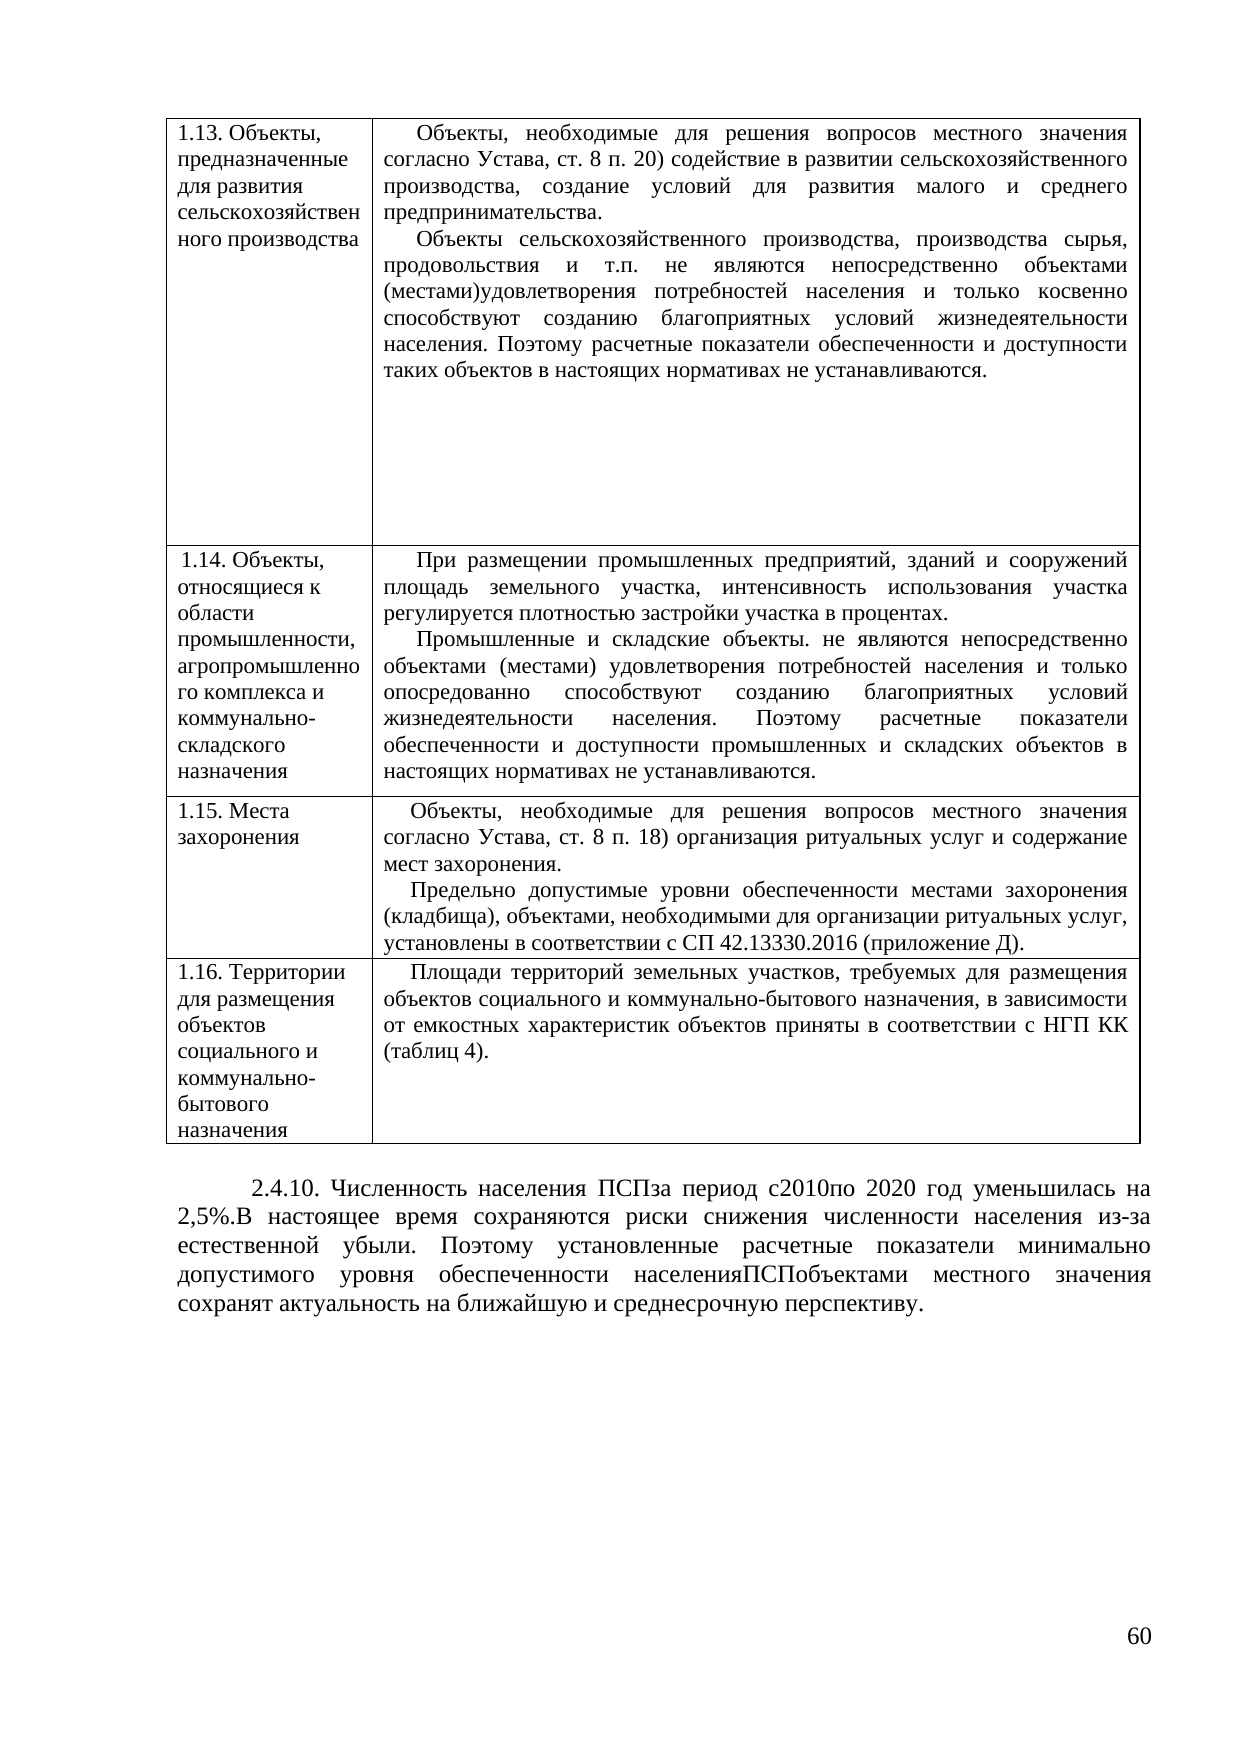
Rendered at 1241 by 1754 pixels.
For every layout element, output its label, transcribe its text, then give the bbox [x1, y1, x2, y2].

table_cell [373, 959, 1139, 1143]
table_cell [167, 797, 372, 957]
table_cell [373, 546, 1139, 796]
text 2.4.10. Численность населения ПСПза период с2010по 2020 год уменьшилась на 2,5%.В настоящее время сохраняются риски снижения численности населения из-за естественной убыли. Поэтому установленные расчетные показатели минимально допустимого уровня обеспеченности населенияПСПобъектами местного значения сохранят актуальность на ближайшую и среднесрочную перспективу. [177, 1173, 1152, 1316]
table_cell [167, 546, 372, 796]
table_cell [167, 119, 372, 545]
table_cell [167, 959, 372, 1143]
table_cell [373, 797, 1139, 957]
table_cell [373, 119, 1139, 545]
